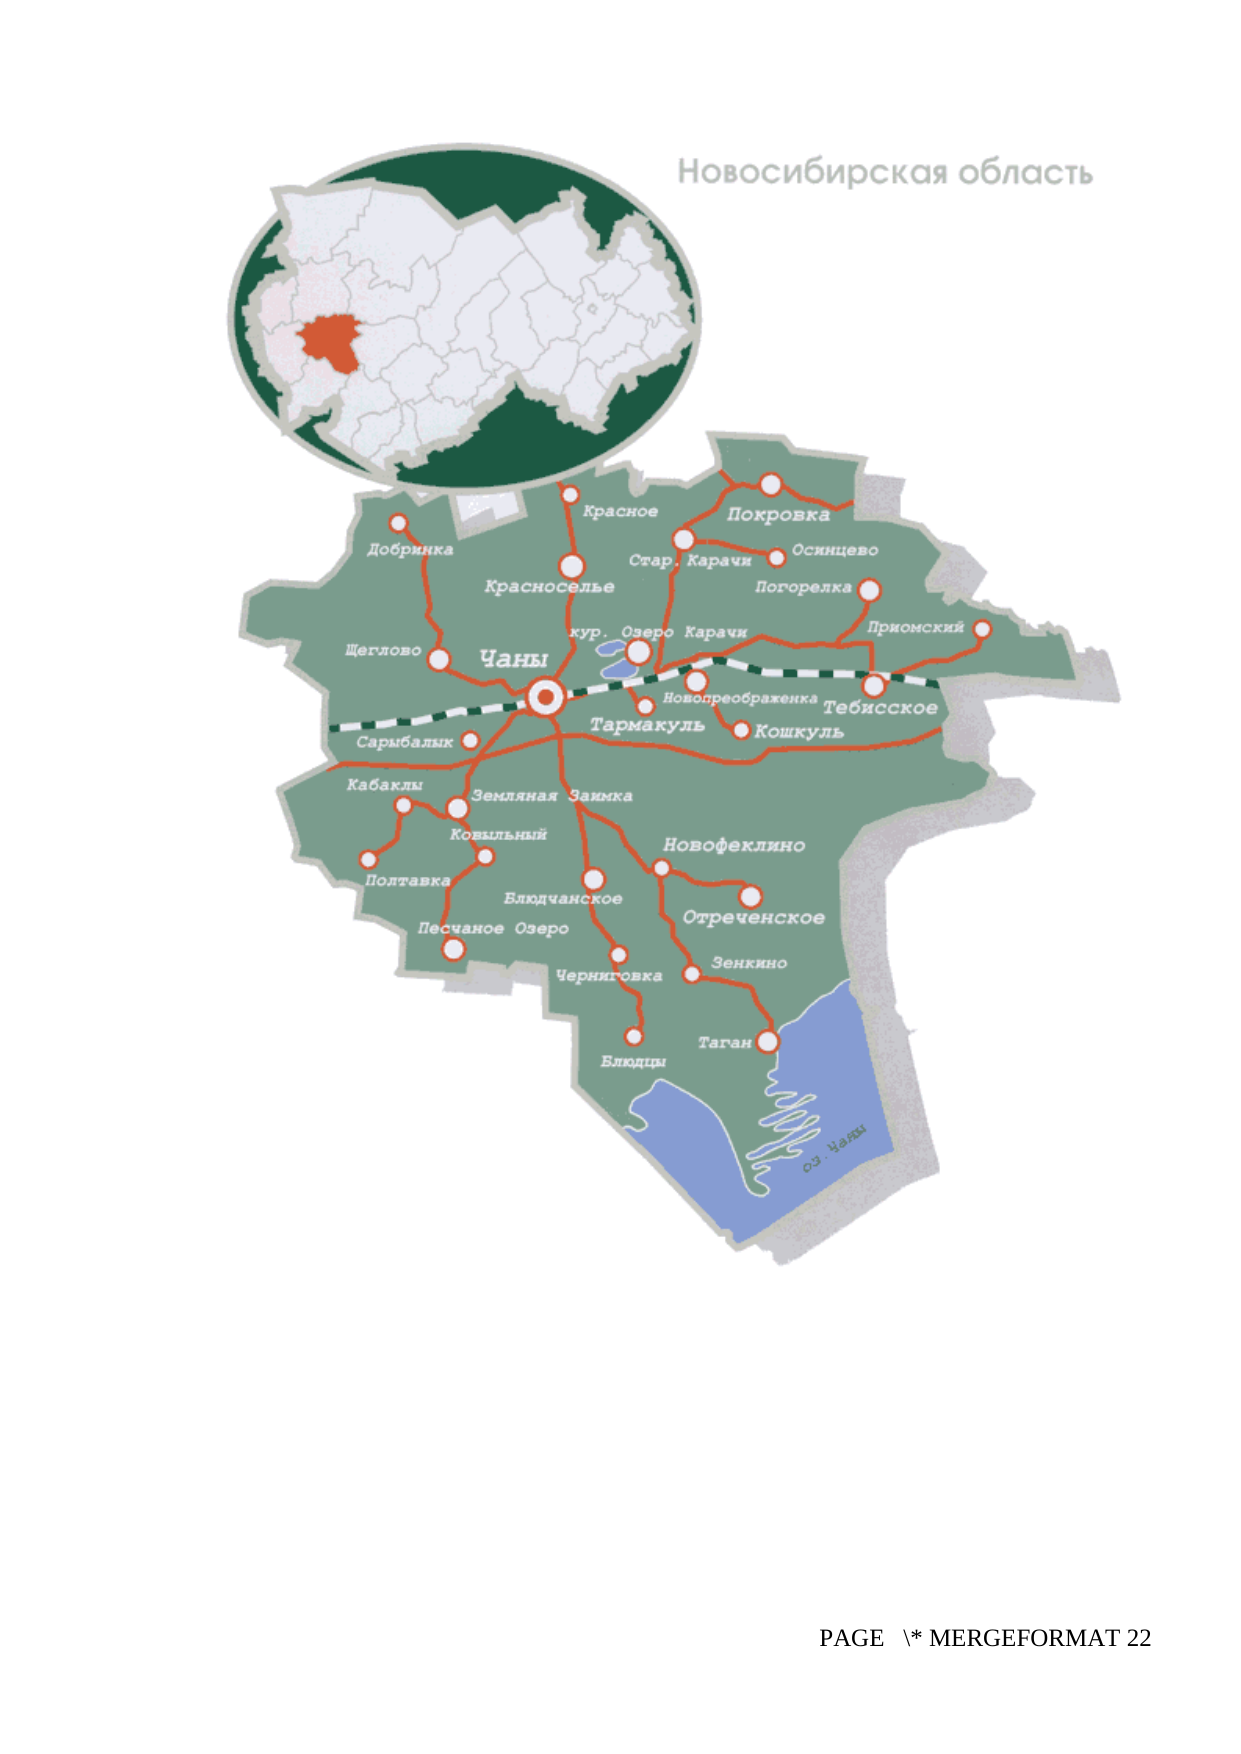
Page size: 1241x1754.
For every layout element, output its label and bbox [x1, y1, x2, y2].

picture [195, 118, 1134, 1437]
